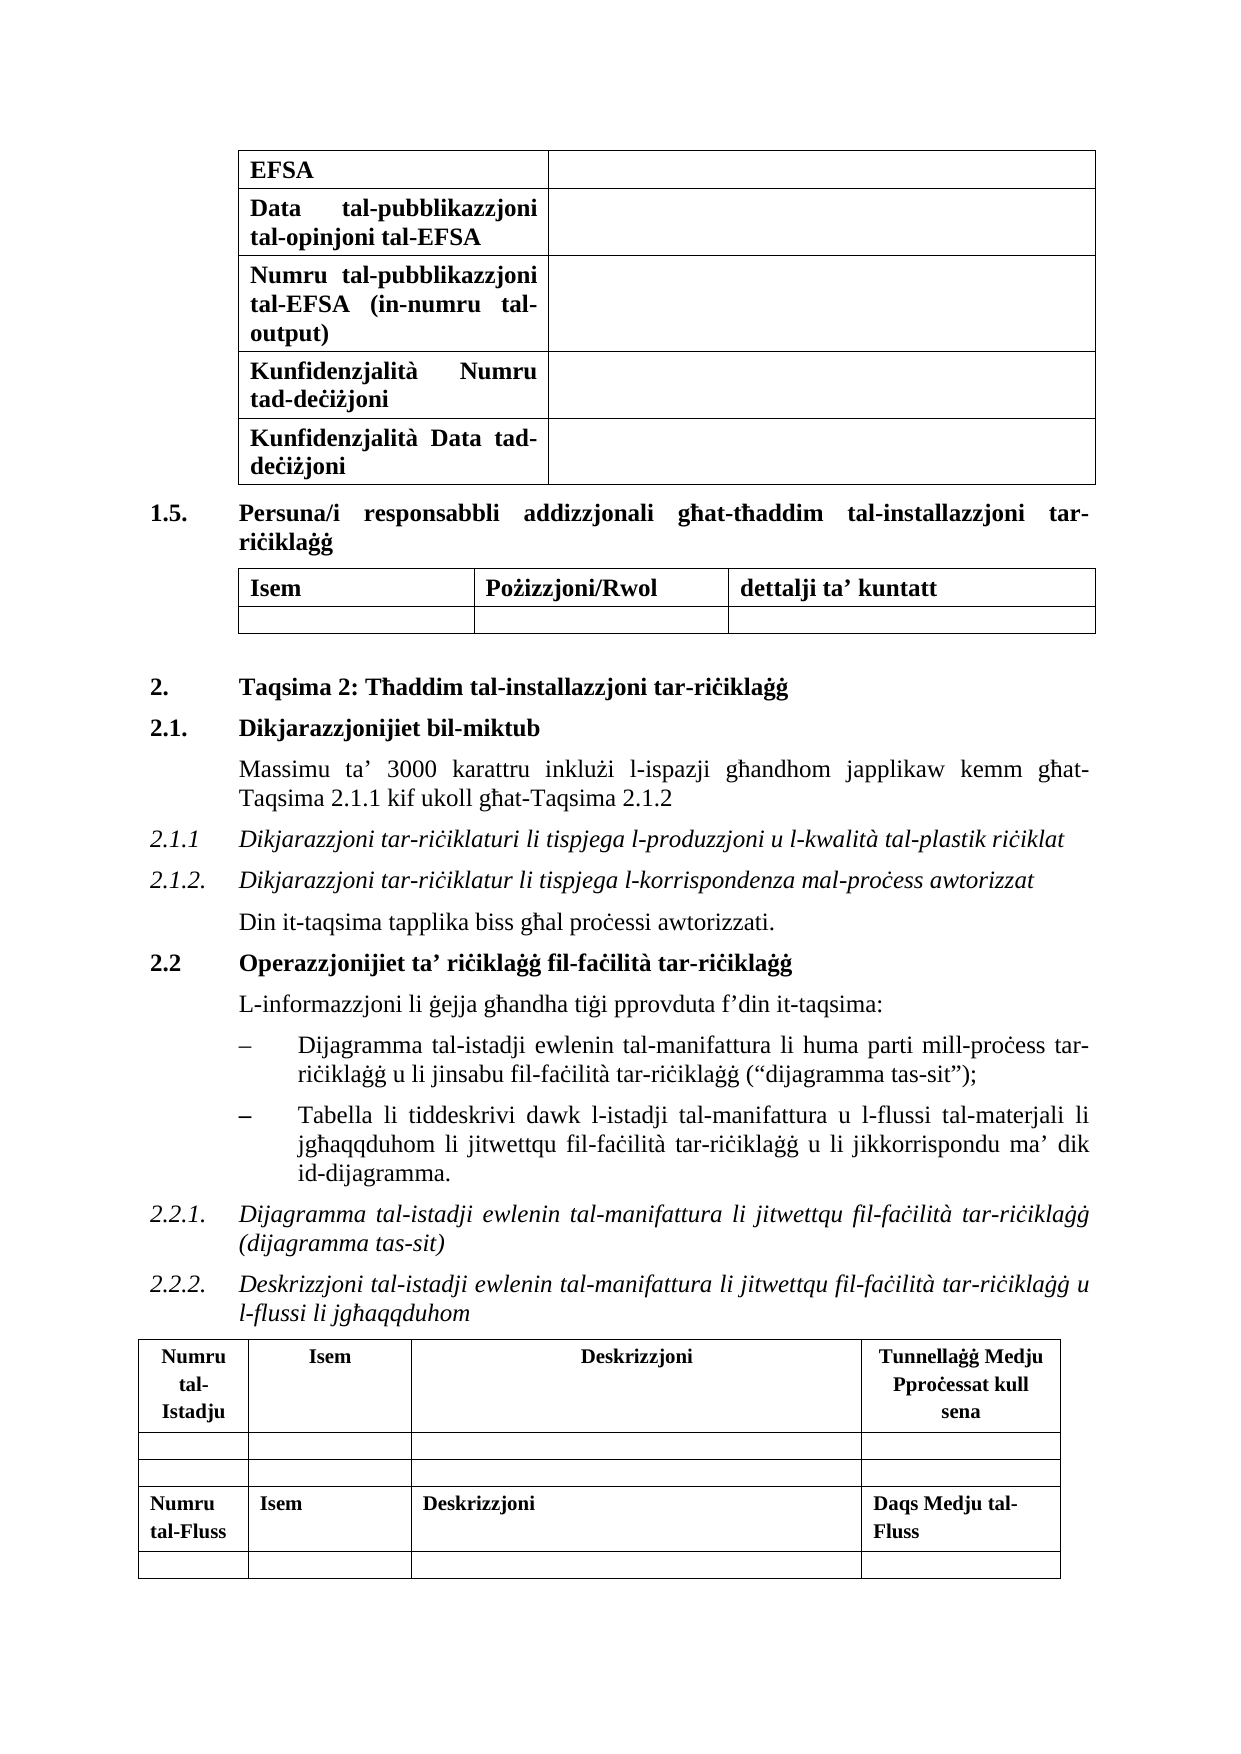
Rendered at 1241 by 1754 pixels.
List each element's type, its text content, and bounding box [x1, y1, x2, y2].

subtitle 1.5. Persuna/i responsabbli addizzjonali għat-tħaddim tal-installazzjoni tar-riċiklaġġ [150, 498, 1090, 555]
table_header Tunnellaġġ Medju Pproċessat kull sena [862, 1340, 1060, 1432]
text Tabella li tiddeskrivi dawk l-istadji tal-manifattura u l-flussi tal-materjali li jgħaqqduhom li jitwettqu fil-faċilità tar-riċiklaġġ u li jikkorrispondu ma’ dik id-dijagramma. [238, 1100, 1090, 1187]
subtitle 2.2.2. Deskrizzjoni tal-istadji ewlenin tal-manifattura li jitwettqu fil-faċilità tar-riċiklaġġ u l-flussi li jgħaqqduhom [150, 1269, 1090, 1327]
table_cell [862, 1460, 1060, 1486]
table_cell Deskrizzjoni [412, 1487, 861, 1551]
table_cell [139, 1552, 248, 1578]
table_cell [549, 189, 1095, 255]
table_cell [862, 1433, 1060, 1459]
table_header Numru tal-Istadju [139, 1340, 248, 1432]
table_header [549, 151, 1095, 188]
table_cell [249, 1460, 411, 1486]
table_cell Kunfidenzjalità Numru tad-deċiżjoni [239, 352, 548, 417]
table_cell [139, 1433, 248, 1459]
text Dijagramma tal-istadji ewlenin tal-manifattura li huma parti mill-proċess tar-riċiklaġġ u li jinsabu fil-faċilità tar-riċiklaġġ (“dijagramma tas-sit”); [238, 1030, 1090, 1088]
subtitle 2.2.1. Dijagramma tal-istadji ewlenin tal-manifattura li jitwettqu fil-faċilità tar-riċiklaġġ (dijagramma tas-sit) [150, 1199, 1090, 1257]
table_cell Kunfidenzjalità Data tad-deċiżjoni [239, 419, 548, 484]
table_header Isem [239, 569, 474, 606]
table_cell [729, 607, 1095, 633]
text L-informazzjoni li ġejja għandha tiġi pprovduta f’din it-taqsima: [238, 989, 1090, 1018]
table_cell [249, 1433, 411, 1459]
table_cell Numru tal-pubblikazzjoni tal-EFSA (in-numru tal-output) [239, 256, 548, 351]
table_cell [249, 1552, 411, 1578]
text Massimu ta’ 3000 karattru inklużi l-ispazji għandhom japplikaw kemm għat-Taqsima 2.1.1 kif ukoll għat-Taqsima 2.1.2 [238, 754, 1090, 812]
subtitle 2.1. Dikjarazzjonijiet bil-miktub [150, 713, 1090, 742]
table_cell [412, 1433, 861, 1459]
table_cell [412, 1552, 861, 1578]
subtitle 2.2 Operazzjonijiet ta’ riċiklaġġ fil-faċilità tar-riċiklaġġ [150, 948, 1090, 977]
table_cell Data tal-pubblikazzjoni tal-opinjoni tal-EFSA [239, 189, 548, 255]
table_header Pożizzjoni/Rwol [475, 569, 728, 606]
table_cell [239, 607, 474, 633]
table_header Isem [249, 1340, 411, 1432]
table_header Deskrizzjoni [412, 1340, 861, 1432]
table_header dettalji ta’ kuntatt [729, 569, 1095, 606]
table_cell [475, 607, 728, 633]
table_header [239, 151, 548, 188]
table_cell Isem [249, 1487, 411, 1551]
table_cell Numru tal-Fluss [139, 1487, 248, 1551]
subtitle 2.1.1 Dikjarazzjoni tar-riċiklaturi li tispjega l-produzzjoni u l-kwalità tal-plastik riċiklat [150, 824, 1090, 853]
table_cell Daqs Medju tal-Fluss [862, 1487, 1060, 1551]
table_cell [139, 1460, 248, 1486]
subtitle 2. Taqsima 2: Tħaddim tal-installazzjoni tar-riċiklaġġ [150, 672, 1090, 700]
table_cell [549, 352, 1095, 417]
table_cell [412, 1460, 861, 1486]
table_cell [862, 1552, 1060, 1578]
table_cell [549, 256, 1095, 351]
text Din it-taqsima tapplika biss għal proċessi awtorizzati. [238, 907, 1090, 935]
subtitle 2.1.2. Dikjarazzjoni tar-riċiklatur li tispjega l-korrispondenza mal-proċess awtorizzat [150, 865, 1090, 894]
table_cell [549, 419, 1095, 484]
